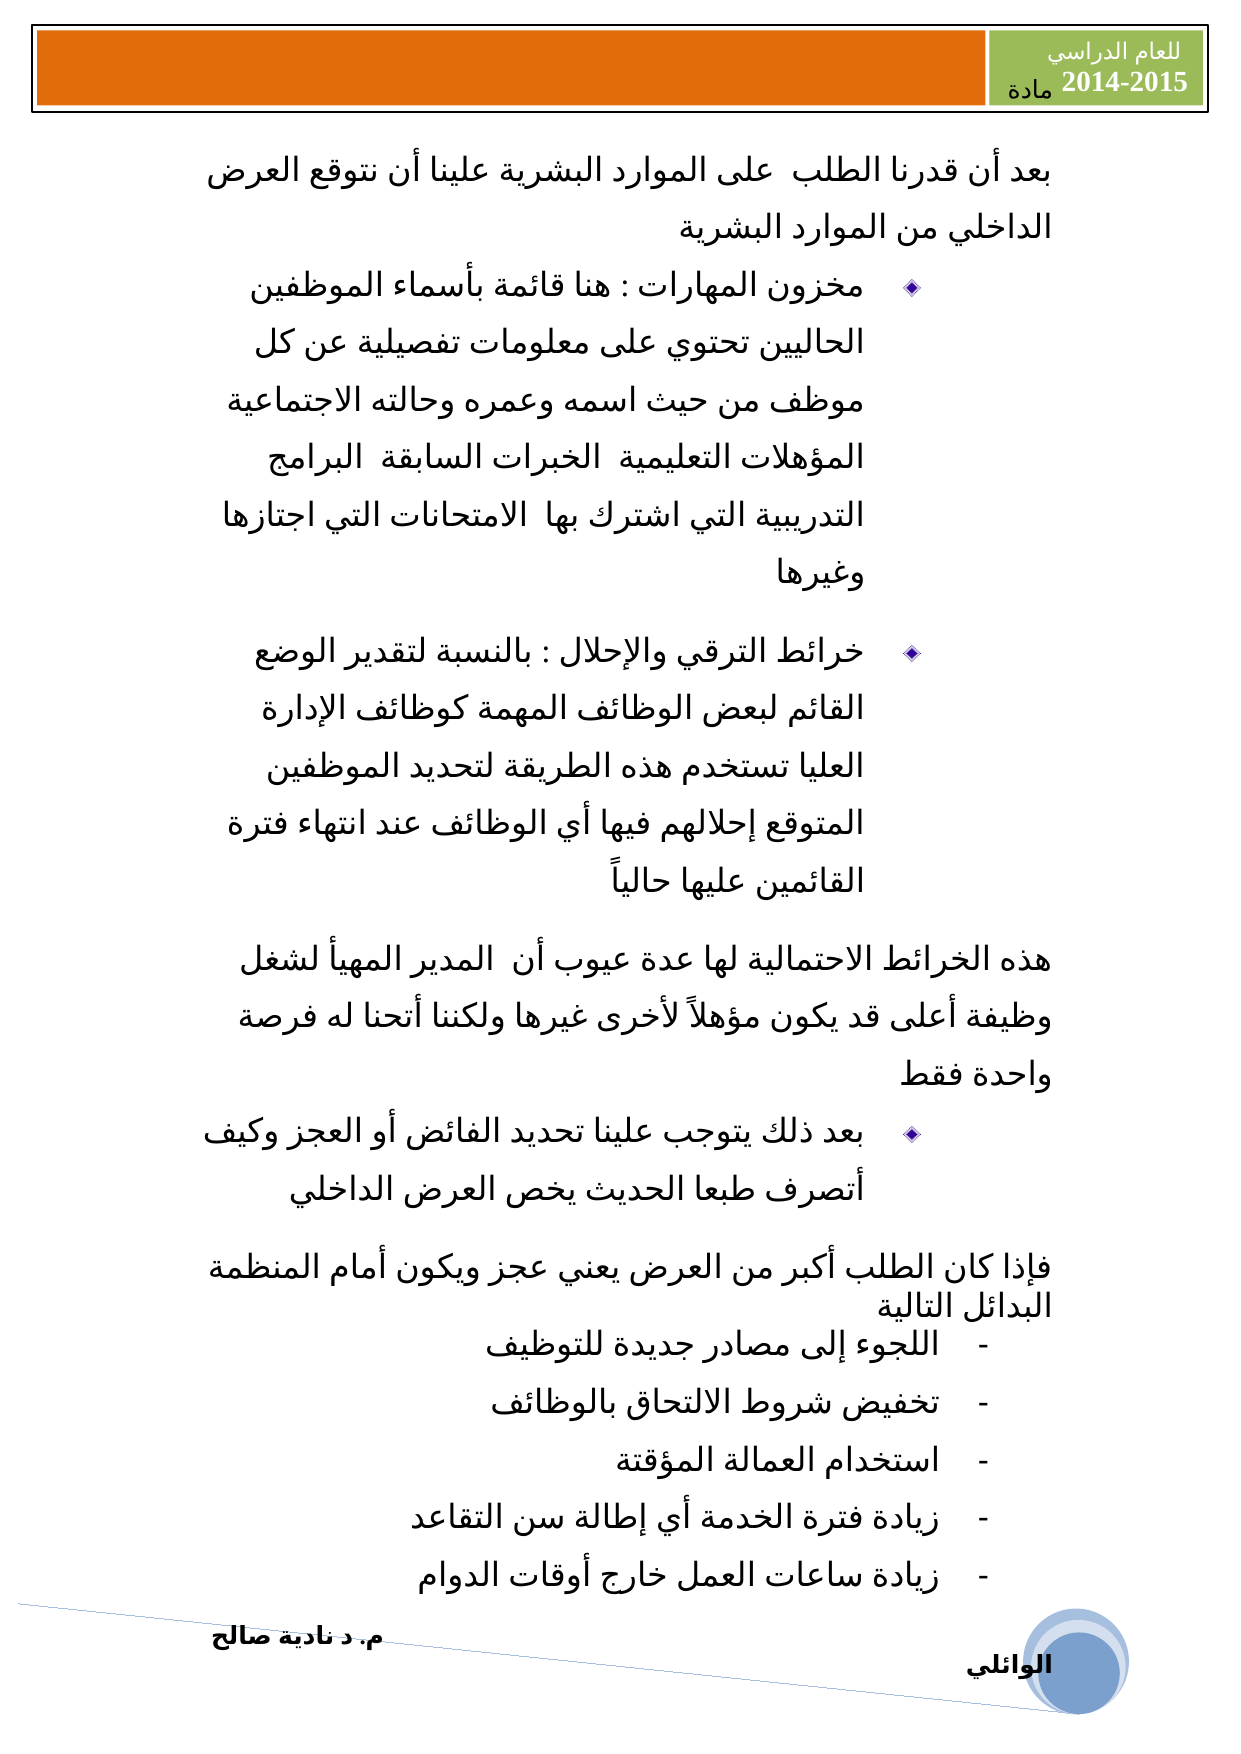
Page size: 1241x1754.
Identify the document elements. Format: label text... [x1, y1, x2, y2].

picture [903, 1126, 921, 1143]
list اللجوء إلى مصادر جديدة للتوظيف [187, 1324, 978, 1363]
list تخفيض شروط الالتحاق بالوظائف [187, 1382, 978, 1421]
text فإذا كان الطلب أكبر من العرض يعني عجز ويكون أمام المنظمة البدائل التالية [187, 1247, 1053, 1324]
text بعد أن قدرنا الطلب على الموارد البشرية علينا أن نتوقع العرض الداخلي من الموارد البشرية [187, 150, 1053, 246]
picture [903, 279, 921, 297]
list زيادة فترة الخدمة أي إطالة سن التقاعد [187, 1498, 978, 1536]
list مخزون المهارات : هنا قائمة بأسماء الموظفين الحاليين تحتوي على معلومات تفصيلية عن كل موظف من حيث اسمه وعمره وحالته الاجتماعية المؤهلات التعليمية الخبرات السابقة البرامج التدريبية التي اشترك بها الامتحانات التي اجتازها وغيرها [187, 265, 903, 591]
list زيادة ساعات العمل خارج أوقات الدوام [187, 1555, 978, 1594]
text هذه الخرائط الاحتمالية لها عدة عيوب أن المدير المهيأ لشغل وظيفة أعلى قد يكون مؤهلاً لأخرى غيرها ولكننا أتحنا له فرصة واحدة فقط [187, 939, 1053, 1092]
list استخدام العمالة المؤقتة [187, 1440, 978, 1478]
list خرائط الترقي والإحلال : بالنسبة لتقدير الوضع القائم لبعض الوظائف المهمة كوظائف الإدارة العليا تستخدم هذه الطريقة لتحديد الموظفين المتوقع إحلالهم فيها أي الوظائف عند انتهاء فترة القائمين عليها حالياً [187, 631, 903, 899]
list بعد ذلك يتوجب علينا تحديد الفائض أو العجز وكيف أتصرف طبعا الحديث يخص العرض الداخلي [187, 1112, 903, 1207]
picture [903, 645, 921, 662]
